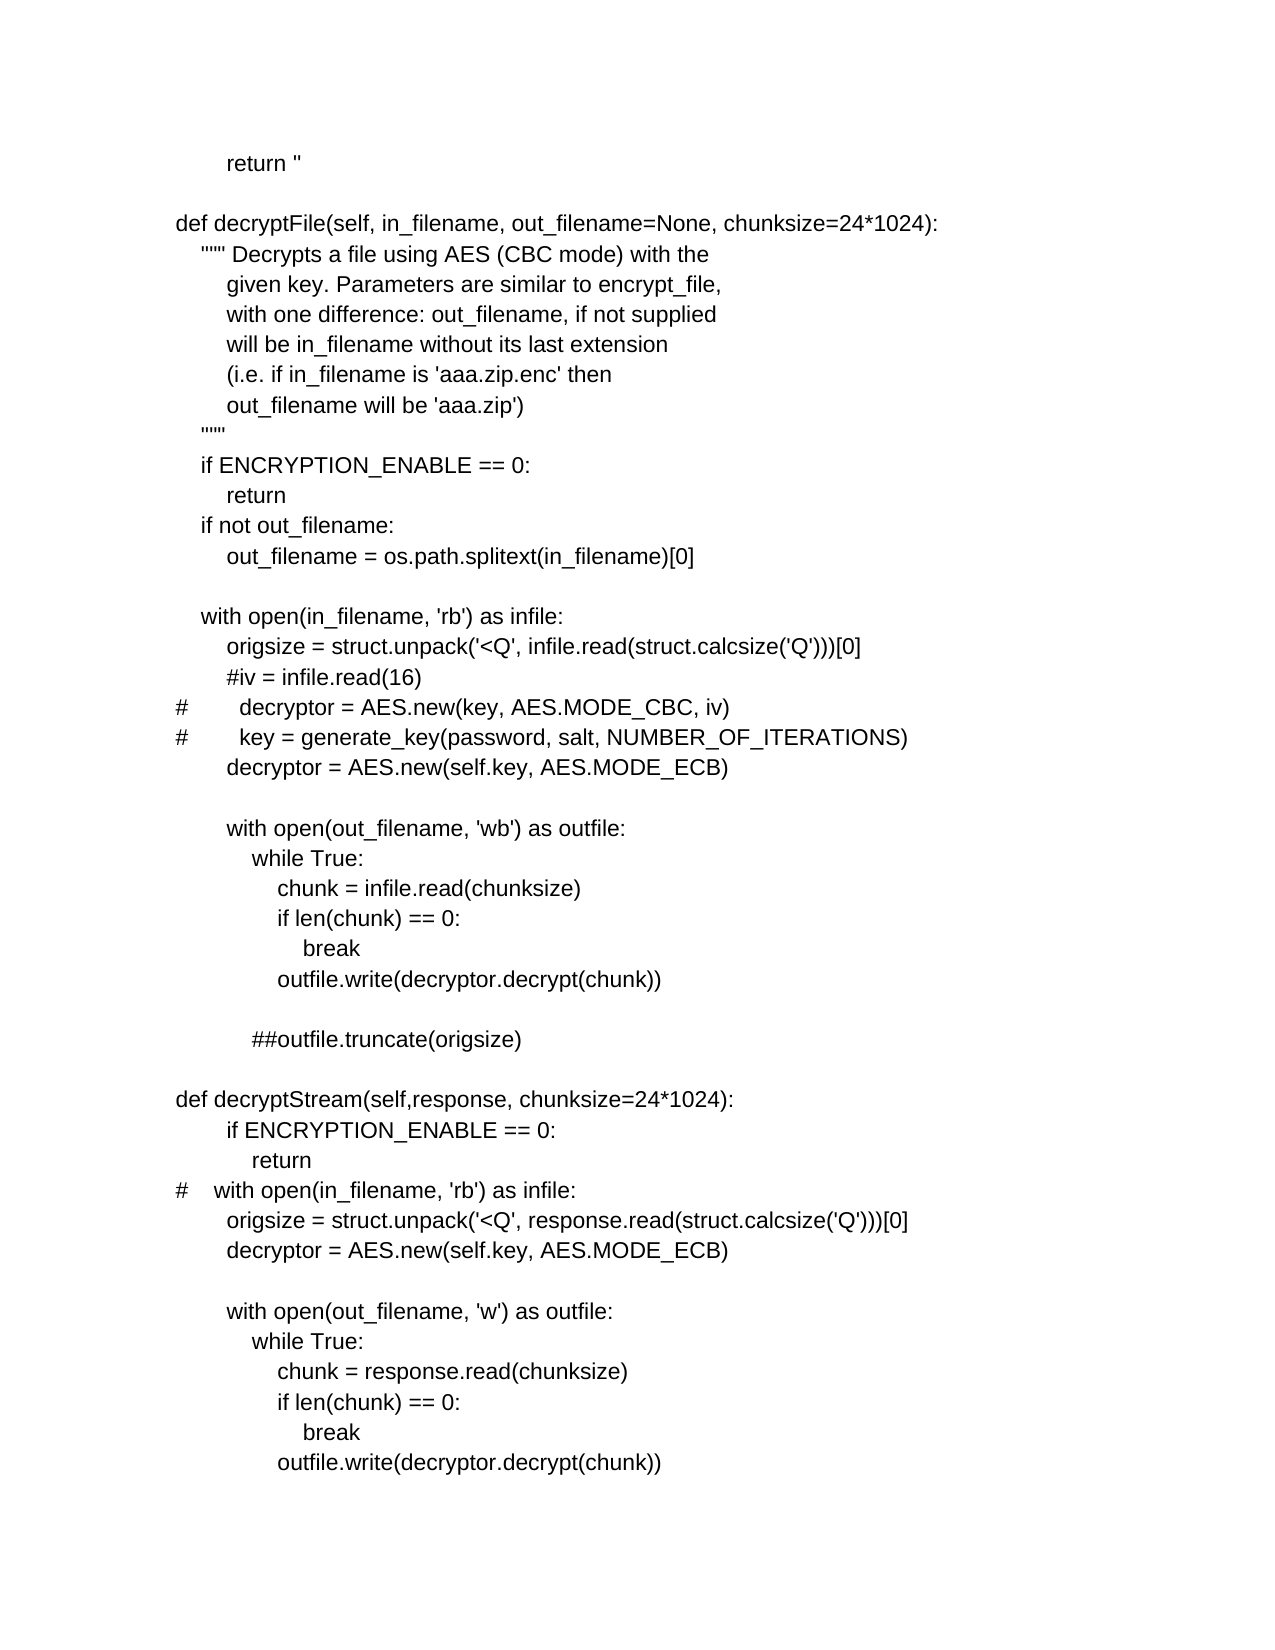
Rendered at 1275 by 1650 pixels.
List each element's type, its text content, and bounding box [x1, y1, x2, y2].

text #iv = infile.read(16) [150, 663, 1125, 690]
text chunk = infile.read(chunksize) [150, 875, 1125, 901]
text return [150, 482, 1125, 509]
text # decryptor = AES.new(key, AES.MODE_CBC, iv) [150, 694, 1125, 720]
text if not out_filename: [150, 512, 1125, 539]
text decryptor = AES.new(self.key, AES.MODE_ECB) [150, 1237, 1125, 1264]
text if ENCRYPTION_ENABLE == 0: [150, 1117, 1125, 1143]
text def decryptFile(self, in_filename, out_filename=None, chunksize=24*1024): [150, 210, 1125, 237]
text out_filename will be 'aaa.zip') [150, 392, 1125, 418]
text given key. Parameters are similar to encrypt_file, [150, 271, 1125, 297]
text def decryptStream(self,response, chunksize=24*1024): [150, 1086, 1125, 1113]
text will be in_filename without its last extension [150, 331, 1125, 358]
text outfile.write(decryptor.decrypt(chunk)) [150, 1449, 1125, 1475]
text return [150, 1147, 1125, 1173]
text with open(out_filename, 'w') as outfile: [150, 1298, 1125, 1324]
text while True: [150, 1328, 1125, 1354]
text while True: [150, 845, 1125, 871]
text origsize = struct.unpack('<Q', infile.read(struct.calcsize('Q')))[0] [150, 633, 1125, 660]
text ##outfile.truncate(origsize) [150, 1026, 1125, 1052]
text outfile.write(decryptor.decrypt(chunk)) [150, 966, 1125, 992]
text """ [150, 422, 1125, 448]
text with open(out_filename, 'wb') as outfile: [150, 814, 1125, 841]
text if ENCRYPTION_ENABLE == 0: [150, 452, 1125, 478]
text origsize = struct.unpack('<Q', response.read(struct.calcsize('Q')))[0] [150, 1207, 1125, 1234]
text return '' [150, 150, 1125, 176]
text break [150, 1419, 1125, 1445]
text """ Decrypts a file using AES (CBC mode) with the [150, 241, 1125, 267]
text with one difference: out_filename, if not supplied [150, 301, 1125, 327]
text if len(chunk) == 0: [150, 905, 1125, 932]
text if len(chunk) == 0: [150, 1388, 1125, 1415]
text (i.e. if in_filename is 'aaa.zip.enc' then [150, 361, 1125, 388]
text # key = generate_key(password, salt, NUMBER_OF_ITERATIONS) [150, 724, 1125, 750]
text chunk = response.read(chunksize) [150, 1358, 1125, 1385]
text with open(in_filename, 'rb') as infile: [150, 603, 1125, 629]
text decryptor = AES.new(self.key, AES.MODE_ECB) [150, 754, 1125, 781]
text break [150, 935, 1125, 962]
text # with open(in_filename, 'rb') as infile: [150, 1177, 1125, 1203]
text out_filename = os.path.splitext(in_filename)[0] [150, 543, 1125, 569]
